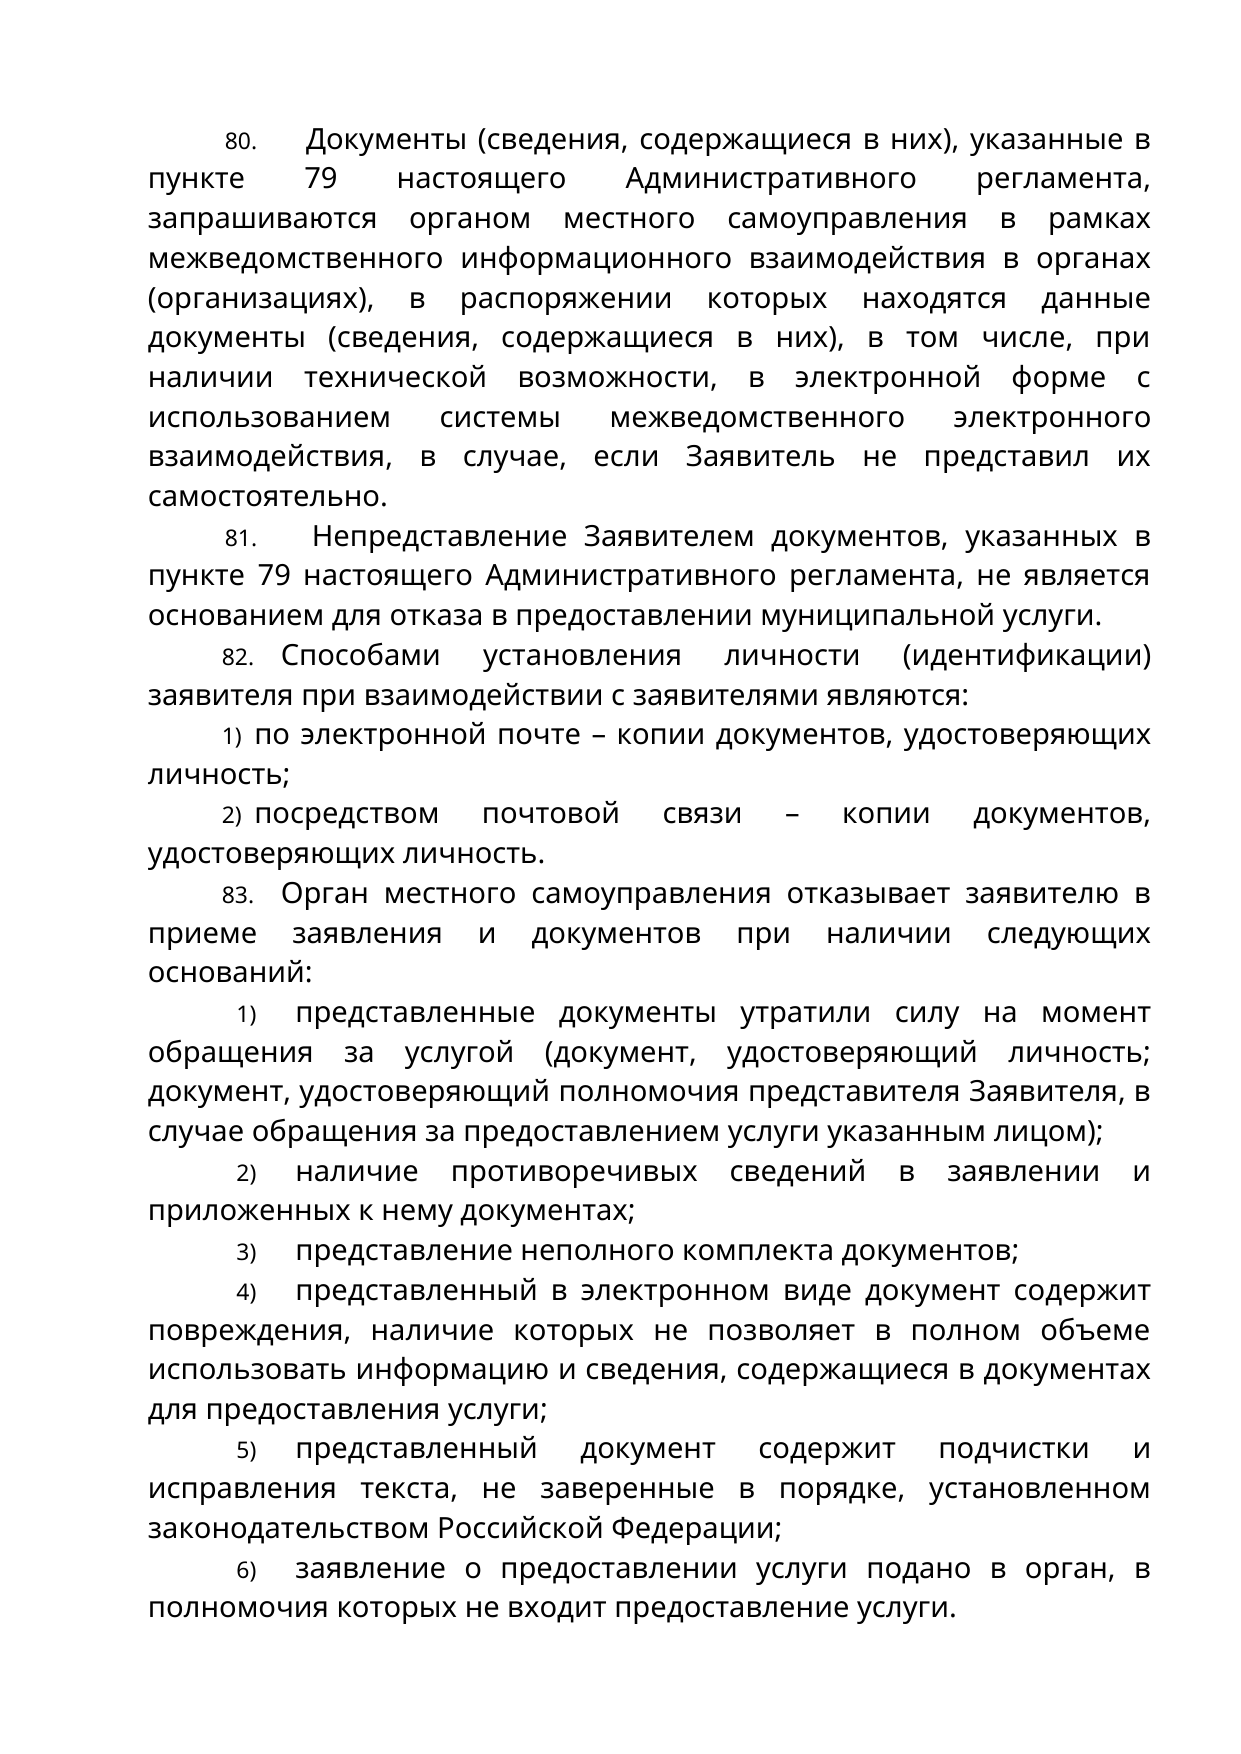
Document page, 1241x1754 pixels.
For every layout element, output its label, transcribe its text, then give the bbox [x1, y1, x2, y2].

list Способами установления личности (идентификации) заявителя при взаимодействии с заявителями являются: [148, 634, 1152, 713]
list наличие противоречивых сведений в заявлении и приложенных к нему документах; [148, 1150, 1152, 1229]
list представление неполного комплекта документов; [148, 1229, 1152, 1269]
list по электронной почте – копии документов, удостоверяющих личность; [148, 713, 1152, 793]
list представленные документы утратили силу на момент обращения за услугой (документ, удостоверяющий личность; документ, удостоверяющий полномочия представителя Заявителя, в случае обращения за предоставлением услуги указанным лицом); [148, 991, 1152, 1150]
list Непредставление Заявителем документов, указанных в пункте 79 настоящего Административного регламента, не является основанием для отказа в предоставлении муниципальной услуги. [148, 515, 1152, 634]
list заявление о предоставлении услуги подано в орган, в полномочия которых не входит предоставление услуги. [148, 1547, 1152, 1626]
list Орган местного самоуправления отказывает заявителю в приеме заявления и документов при наличии следующих оснований: [148, 872, 1152, 991]
list представленный документ содержит подчистки и исправления текста, не заверенные в порядке, установленном законодательством Российской Федерации; [148, 1428, 1152, 1547]
list Документы (сведения, содержащиеся в них), указанные в пункте 79 настоящего Административного регламента, запрашиваются органом местного самоуправления в рамках межведомственного информационного взаимодействия в органах (организациях), в распоряжении которых находятся данные документы (сведения, содержащиеся в них), в том числе, при наличии технической возможности, в электронной форме с использованием системы межведомственного электронного взаимодействия, в случае, если Заявитель не представил их самостоятельно. [148, 118, 1152, 515]
list представленный в электронном виде документ содержит повреждения, наличие которых не позволяет в полном объеме использовать информацию и сведения, содержащиеся в документах для предоставления услуги; [148, 1269, 1152, 1428]
list посредством почтовой связи – копии документов, удостоверяющих личность. [148, 793, 1152, 872]
